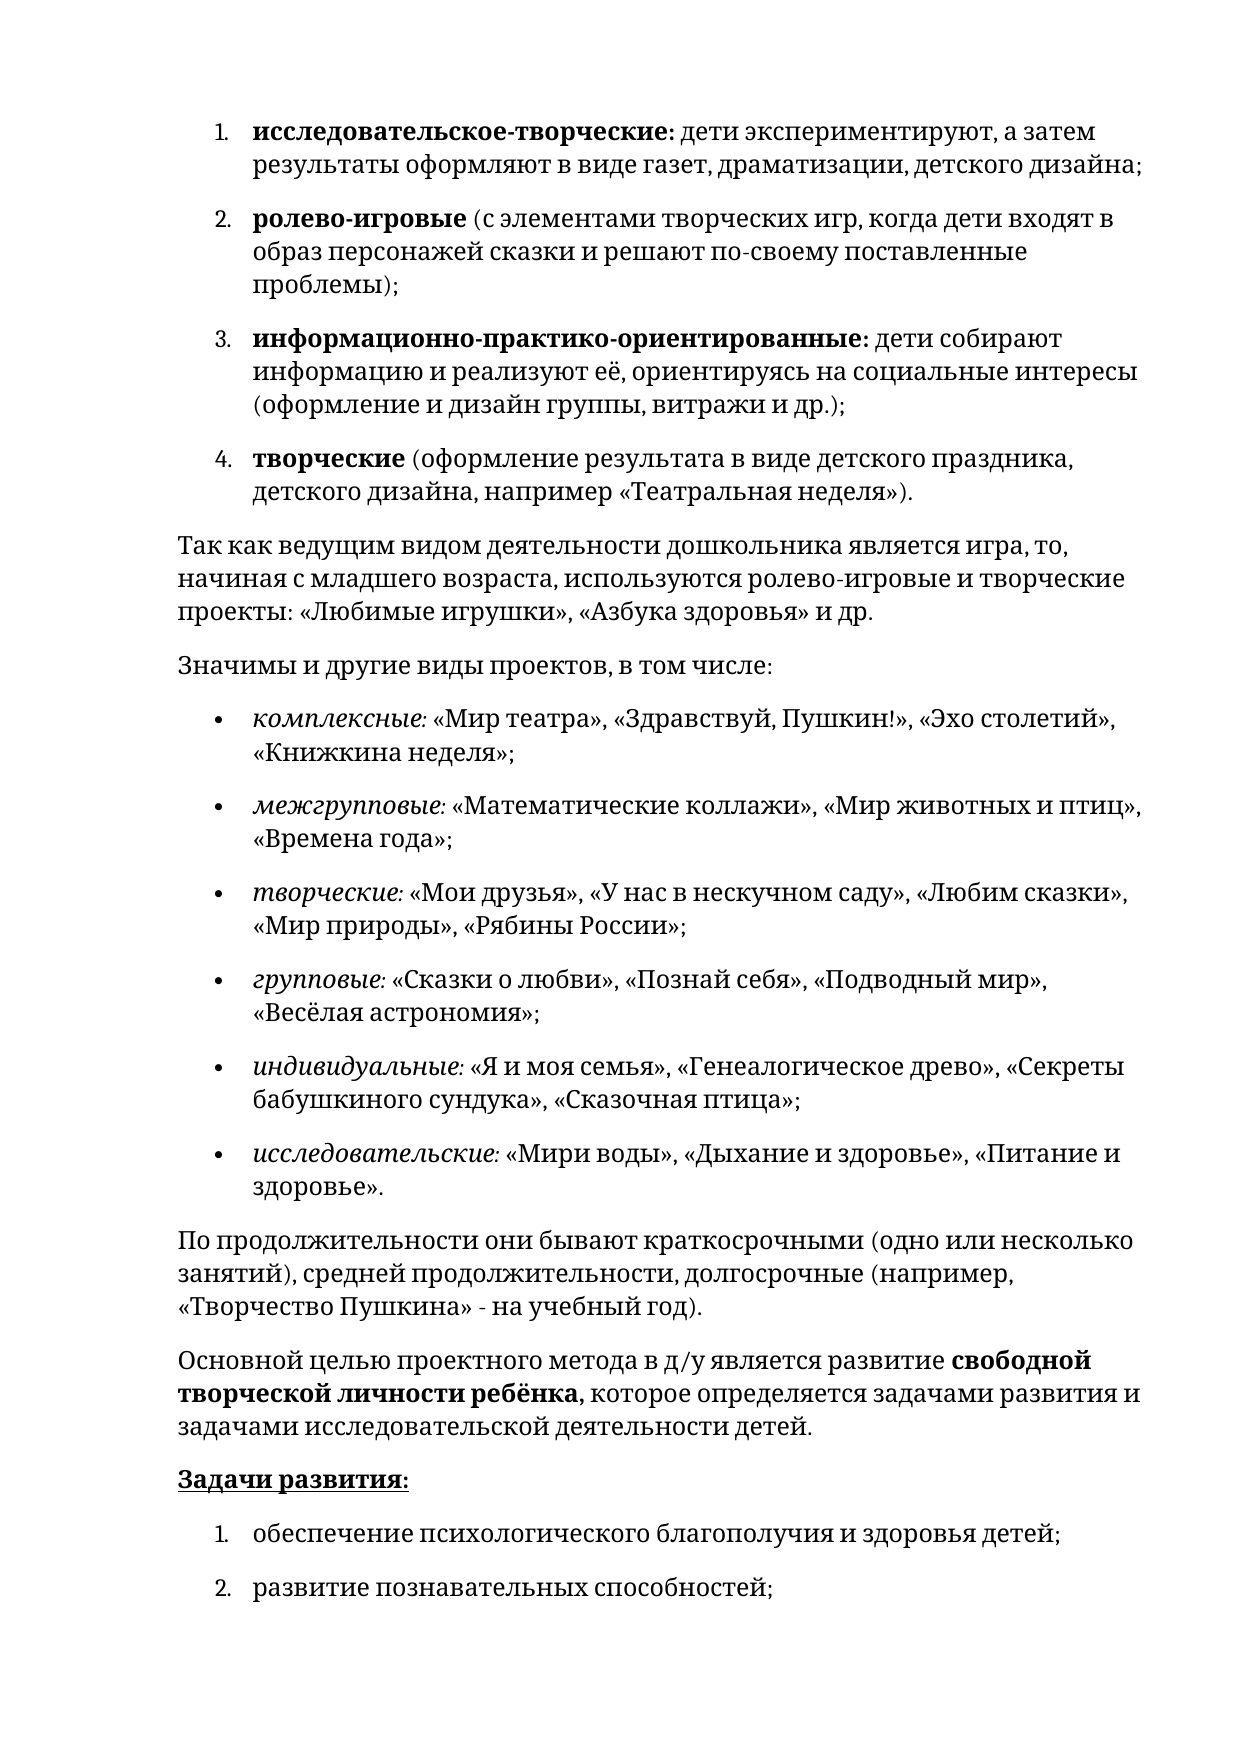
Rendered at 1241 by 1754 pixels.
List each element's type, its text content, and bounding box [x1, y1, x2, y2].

text Основной целью проектного метода в д/у является развитие свободной творческой личности ребёнка, которое определяется задачами развития и задачами исследовательской деятельности детей. [177, 1347, 1152, 1441]
text Задачи развития: [177, 1466, 1152, 1495]
list творческие (оформление результата в виде детского праздника, детского дизайна, например «Театральная неделя»). [215, 445, 1152, 507]
list исследовательское-творческие: дети экспериментируют, а затем результаты оформляют в виде газет, драматизации, детского дизайна; [215, 118, 1152, 180]
list групповые: «Сказки о любви», «Познай себя», «Подводный мир», «Весёлая астрономия»; [215, 966, 1152, 1028]
list исследовательские: «Мири воды», «Дыхание и здоровье», «Питание и здоровье». [215, 1140, 1152, 1202]
text Значимы и другие виды проектов, в том числе: [177, 652, 1152, 680]
list обеспечение психологического благополучия и здоровья детей; [215, 1520, 1152, 1549]
list индивидуальные: «Я и моя семья», «Генеалогическое древо», «Секреты бабушкиного сундука», «Сказочная птица»; [215, 1053, 1152, 1115]
list развитие познавательных способностей; [215, 1574, 1152, 1603]
text По продолжительности они бывают краткосрочными (одно или несколько занятий), средней продолжительности, долгосрочные (например, «Творчество Пушкина» - на учебный год). [177, 1227, 1152, 1321]
text Так как ведущим видом деятельности дошкольника является игра, то, начиная с младшего возраста, используются ролево-игровые и творческие проекты: «Любимые игрушки», «Азбука здоровья» и др. [177, 532, 1152, 626]
list ролево-игровые (с элементами творческих игр, когда дети входят в образ персонажей сказки и решают по-своему поставленные проблемы); [215, 205, 1152, 300]
list информационно-практико-ориентированные: дети собирают информацию и реализуют её, ориентируясь на социальные интересы (оформление и дизайн группы, витражи и др.); [215, 325, 1152, 420]
list комплексные: «Мир театра», «Здравствуй, Пушкин!», «Эхо столетий», «Книжкина неделя»; [215, 705, 1152, 767]
list межгрупповые: «Математические коллажи», «Мир животных и птиц», «Времена года»; [215, 792, 1152, 854]
list творческие: «Мои друзья», «У нас в нескучном саду», «Любим сказки», «Мир природы», «Рябины России»; [215, 879, 1152, 941]
